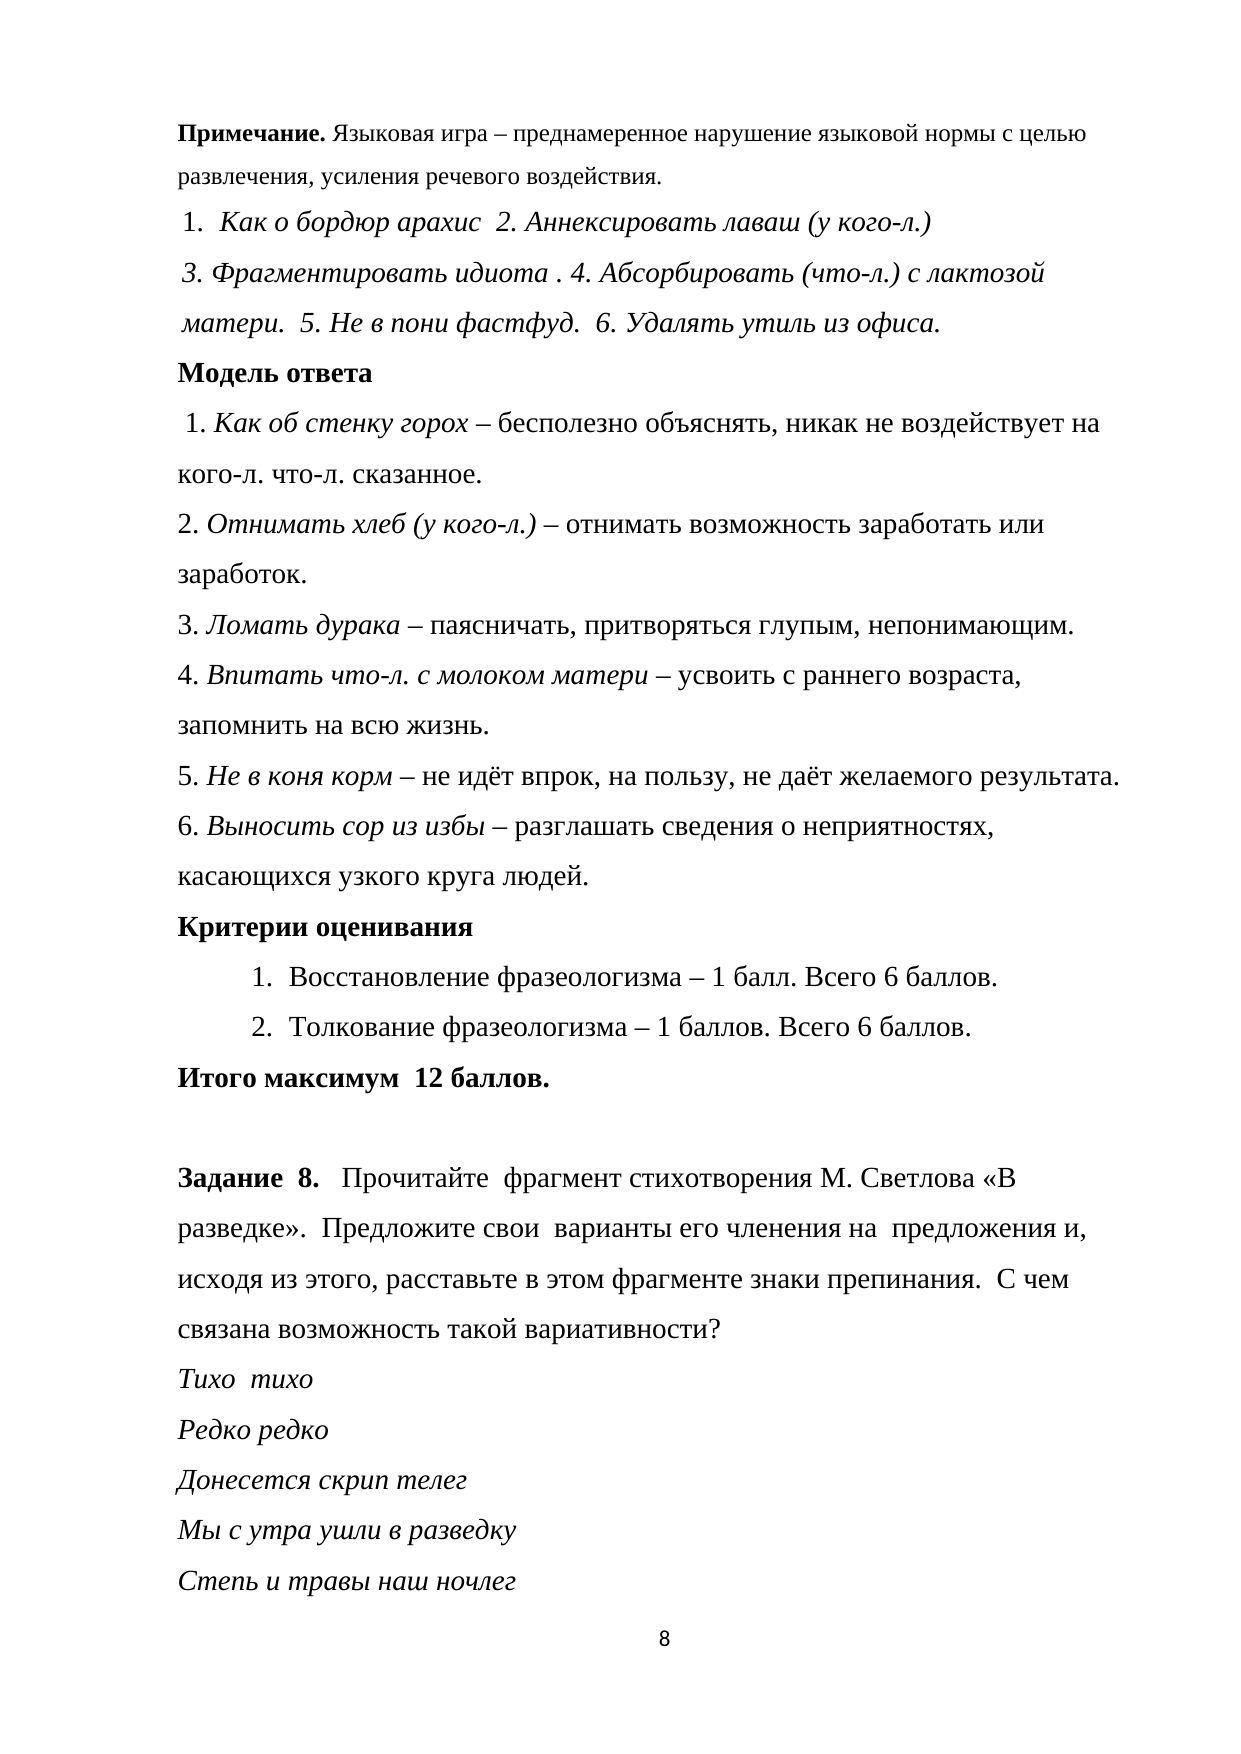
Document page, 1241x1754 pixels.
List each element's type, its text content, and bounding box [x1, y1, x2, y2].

text 2. Отнимать хлеб (у кого-л.) – отнимать возможность заработать или заработок. [177, 506, 1152, 590]
text Примечание. Языковая игра – преднамеренное нарушение языковой нормы с целью развлечения, усиления речевого воздействия. [177, 118, 1152, 190]
list Восстановление фразеологизма – 1 балл. Всего 6 баллов. [251, 959, 1152, 993]
text 6. Выносить сор из избы – разглашать сведения о неприятностях, касающихся узкого круга людей. [177, 808, 1152, 892]
text 4. Впитать что-л. с молоком матери – усвоить с раннего возраста, запомнить на всю жизнь. [177, 657, 1152, 741]
text Тихо тихо Редко редко Донесется скрип телег Мы с утра ушли в разведку Степь и травы наш ночлег [177, 1362, 1152, 1596]
text 3. Фрагментировать идиота . 4. Абсорбировать (что-л.) с лактозой матери. 5. Не в пони фастфуд. 6. Удалять утиль из офиса. [182, 255, 1152, 338]
text 1. Как об стенку горох – бесполезно объяснять, никак не воздействует на кого-л. что-л. сказанное. [177, 406, 1152, 489]
text 5. Не в коня корм – не идёт впрок, на пользу, не даёт желаемого результата. [177, 758, 1152, 791]
list Толкование фразеологизма – 1 баллов. Всего 6 баллов. [251, 1009, 1152, 1043]
text Задание 8. Прочитайте фрагмент стихотворения М. Светлова «В разведке». Предложите свои варианты его членения на предложения и, исходя из этого, расставьте в этом фрагменте знаки препинания. С чем связана возможность такой вариативности? [177, 1160, 1152, 1345]
text 3. Ломать дурака – паясничать, притворяться глупым, непонимающим. [177, 607, 1152, 640]
text Критерии оценивания [177, 909, 1152, 942]
text Модель ответа [177, 355, 1152, 389]
text Итого максимум 12 баллов. [177, 1060, 1152, 1093]
list Как о бордюр арахис 2. Аннексировать лаваш (у кого-л.) [182, 204, 1152, 238]
